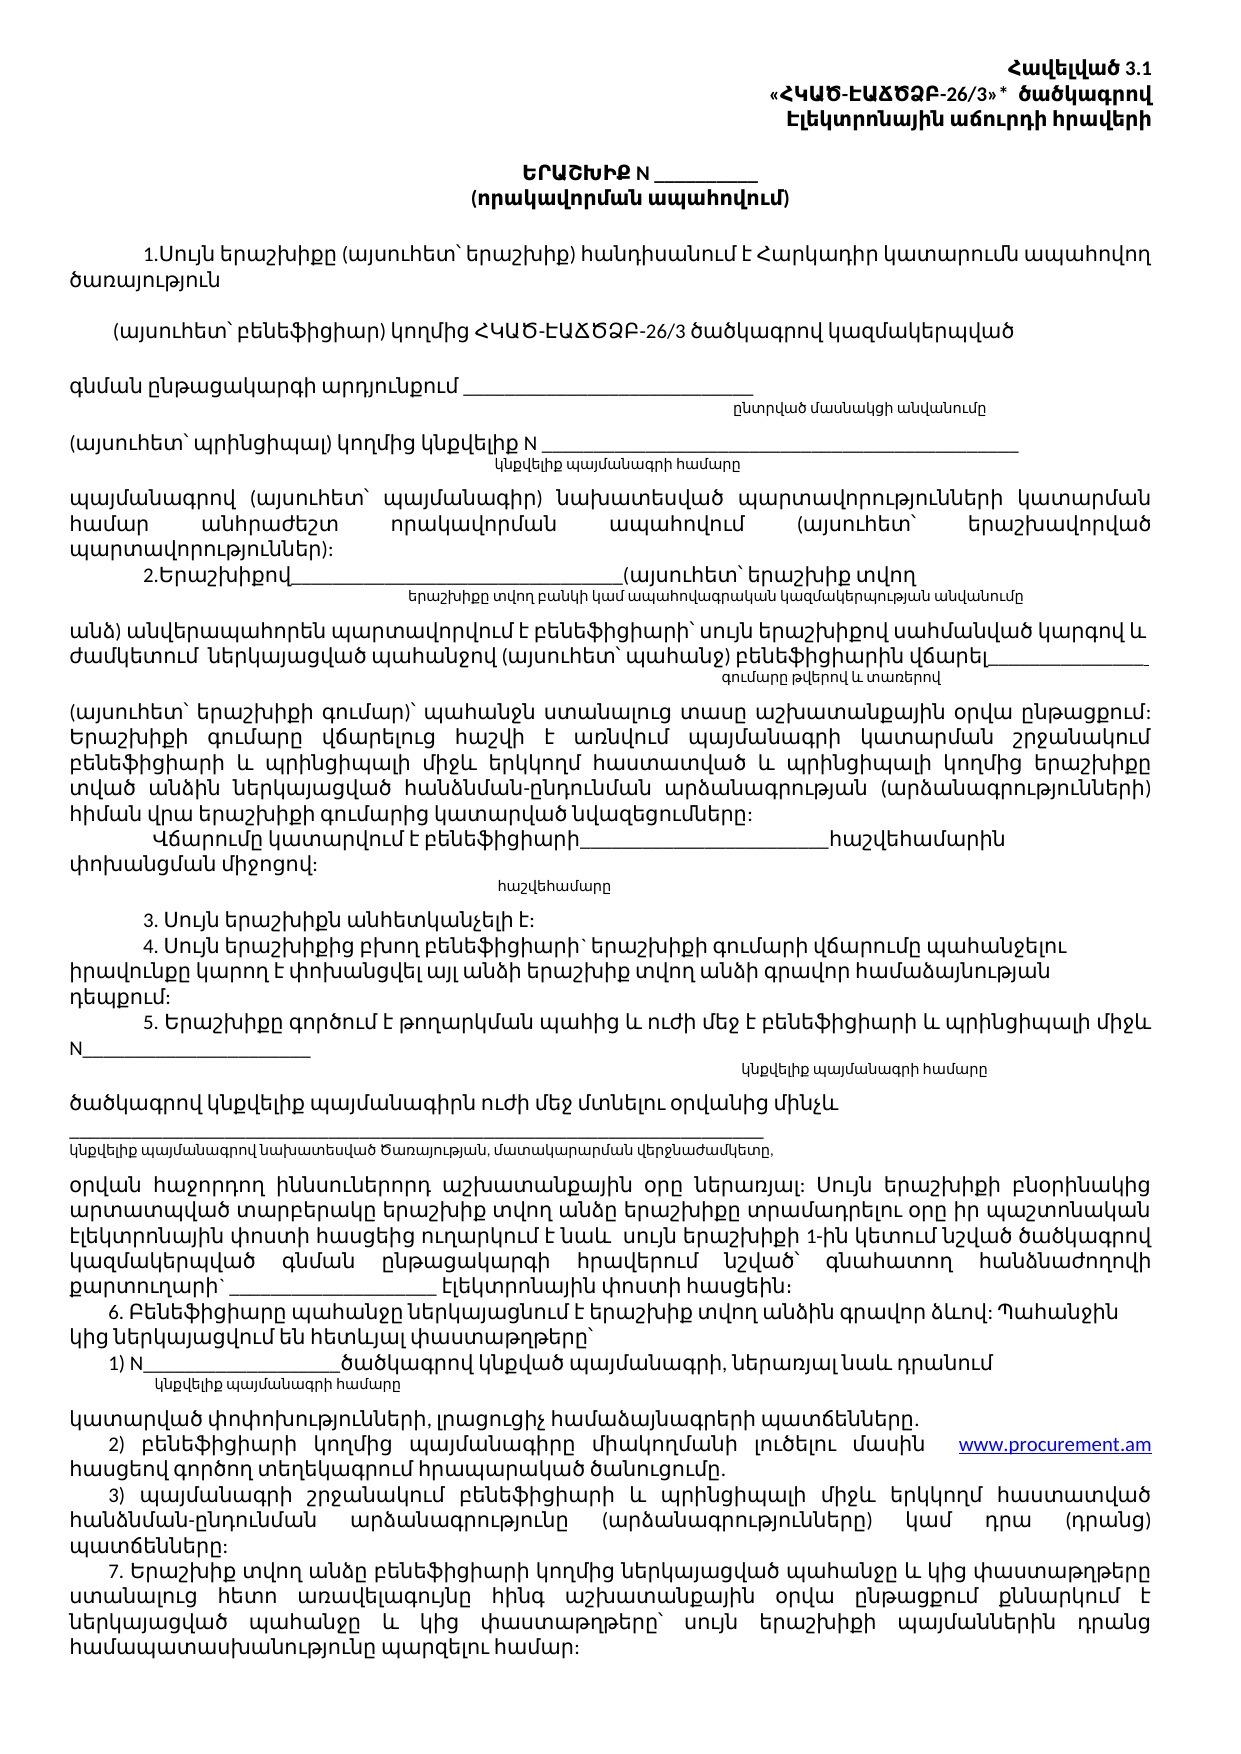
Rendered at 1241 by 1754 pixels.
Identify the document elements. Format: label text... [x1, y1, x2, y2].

text կնքվելիք պայմանագրով նախատեսված Ծառայության, մատակարարման վերջնաժամկետը, [69, 1141, 1152, 1172]
text (այսուհետ՝ երաշխիքի գումար)՝ պահանջն ստանալուց տասը աշխատանքային օրվա ընթացքում: Երաշխիքի գումարը վճարելուց հաշվի է առնվում պայմանագրի կատարման շրջանակում բենեֆիցիարի և պրինցիպալի միջև երկկողմ հաստատված և պրինցիպալի կողմից երաշխիքը տված անձին ներկայացված հանձնման-ընդունման արձանագրության (արձանագրությունների) հիման վրա երաշխիքի գումարից կատարված նվազեցումները: [69, 699, 1152, 826]
text երաշխիքը տվող բանկի կամ ապահովագրական կազմակերպության անվանումը [69, 587, 1152, 618]
text Հավելված 3.1 [69, 56, 1152, 81]
text (որակավորման ապահովում) [69, 186, 1152, 211]
text 3. Սույն երաշխիքն անհետկանչելի է: [69, 908, 1152, 933]
text 4. Սույն երաշխիքից բխող բենեֆիցիարի` երաշխիքի գումարի վճարումը պահանջելու իրավունքը կարող է փոխանցվել այլ անձի երաշխիք տվող անձի գրավոր համաձայնության դեպքում: [69, 933, 1152, 1009]
text ԵՐԱՇԽԻՔ N __________ [69, 160, 1152, 186]
text գնման ընթացակարգի արդյունքում ____________________________ [69, 374, 1152, 399]
text ընտրված մասնակցի անվանումը [69, 399, 1152, 430]
text անձ) անվերապահորեն պարտավորվում է բենեֆիցիարի՝ սույն երաշխիքով սահմանված կարգով և ժամկետում ներկայացված պահանջով (այսուհետ՝ պահանջ) բենեֆիցիարին վճարել_______________ [69, 618, 1152, 669]
text պայմանագրով (այսուհետ՝ պայմանագիր) նախատեսված պարտավորությունների կատարման համար անհրաժեշտ որակավորման ապահովում (այսուհետ՝ երաշխավորված պարտավորություններ): [69, 486, 1152, 562]
text 6. Բենեֆիցիարը պահանջը ներկայացնում է երաշխիք տվող անձին գրավոր ձևով: Պահանջին կից ներկայացվում են հետևյալ փաստաթղթերը՝ [69, 1299, 1152, 1350]
text 2) բենեֆիցիարի կողմից պայմանագիրը միակողմանի լուծելու մասին www.procurement.am հասցեով գործող տեղեկագրում հրապարակած ծանուցումը. [69, 1431, 1152, 1482]
text 5. Երաշխիքը գործում է թողարկման պահից և ուժի մեջ է բենեֆիցիարի և պրինցիպալի միջև N______________________ [69, 1009, 1152, 1060]
text կատարված փոփոխությունների, լրացուցիչ համաձայնագրերի պատճենները. [69, 1406, 1152, 1431]
text Էլեկտրոնային աճուրդի հրավերի [69, 106, 1152, 132]
text հաշվեհամարը [143, 877, 1152, 908]
text 3) պայմանագրի շրջանակում բենեֆիցիարի և պրինցիպալի միջև երկկողմ հաստատված հանձնման-ընդունման արձանագրությունը (արձանագրությունները) կամ դրա (դրանց) պատճենները: [69, 1482, 1152, 1558]
text ծածկագրով կնքվելիք պայմանագիրն ուժի մեջ մտնելու օրվանից մինչև [69, 1091, 1152, 1116]
text «ՀԿԱԾ-ԷԱՃԾՁԲ-26/3»* ծածկագրով [69, 81, 1152, 106]
text 1) N___________________ծածկագրով կնքված պայմանագրի, ներառյալ նաև դրանում [69, 1350, 1152, 1375]
text 2.Երաշխիքով________________________________(այսուհետ՝ երաշխիք տվող [69, 562, 1152, 587]
text կնքվելիք պայմանագրի համարը [585, 1060, 1152, 1091]
text օրվան հաջորդող իննսուներորդ աշխատանքային օրը ներառյալ: Սույն երաշխիքի բնօրինակից արտատպված տարբերակը երաշխիք տվող անձը երաշխիքը տրամադրելու օրը իր պաշտոնական էլեկտրոնային փոստի հասցեից ուղարկում է նաև սույն երաշխիքի 1-ին կետում նշված ծածկագրով կազմակերպված գնման ընթացակարգի հրավերում նշված՝ գնահատող հանձնաժողովի քարտուղարի` ____________________ էլեկտրոնային փոստի հասցեին։ [69, 1172, 1152, 1299]
text Վճարումը կատարվում է բենեֆիցիարի________________________հաշվեհամարին փոխանցման միջոցով: [69, 826, 1152, 877]
text կնքվելիք պայմանագրի համարը [69, 1375, 1152, 1406]
text (այսուհետ՝ պրինցիպալ) կողմից կնքվելիք N ______________________________________________ կնքվելիք պայմանագրի համարը [69, 430, 1152, 486]
text ___________________________________________________________________ [69, 1116, 1152, 1141]
text (այսուհետ՝ բենեֆիցիար) կողմից ՀԿԱԾ-ԷԱՃԾՁԲ-26/3 ծածկագրով կազմակերպված [69, 318, 1152, 374]
text 1.Սույն երաշխիքը (այսուհետ՝ երաշխիք) հանդիսանում է Հարկադիր կատարումն ապահովող ծառայություն [69, 242, 1152, 292]
text գումարը թվերով և տառերով [217, 669, 1152, 699]
text 7. Երաշխիք տվող անձը բենեֆիցիարի կողմից ներկայացված պահանջը և կից փաստաթղթերը ստանալուց հետո առավելագույնը հինգ աշխատանքային օրվա ընթացքում քննարկում է ներկայացված պահանջը և կից փաստաթղթերը՝ սույն երաշխիքի պայմաններին դրանց համապատասխանությունը պարզելու համար: [69, 1558, 1152, 1660]
